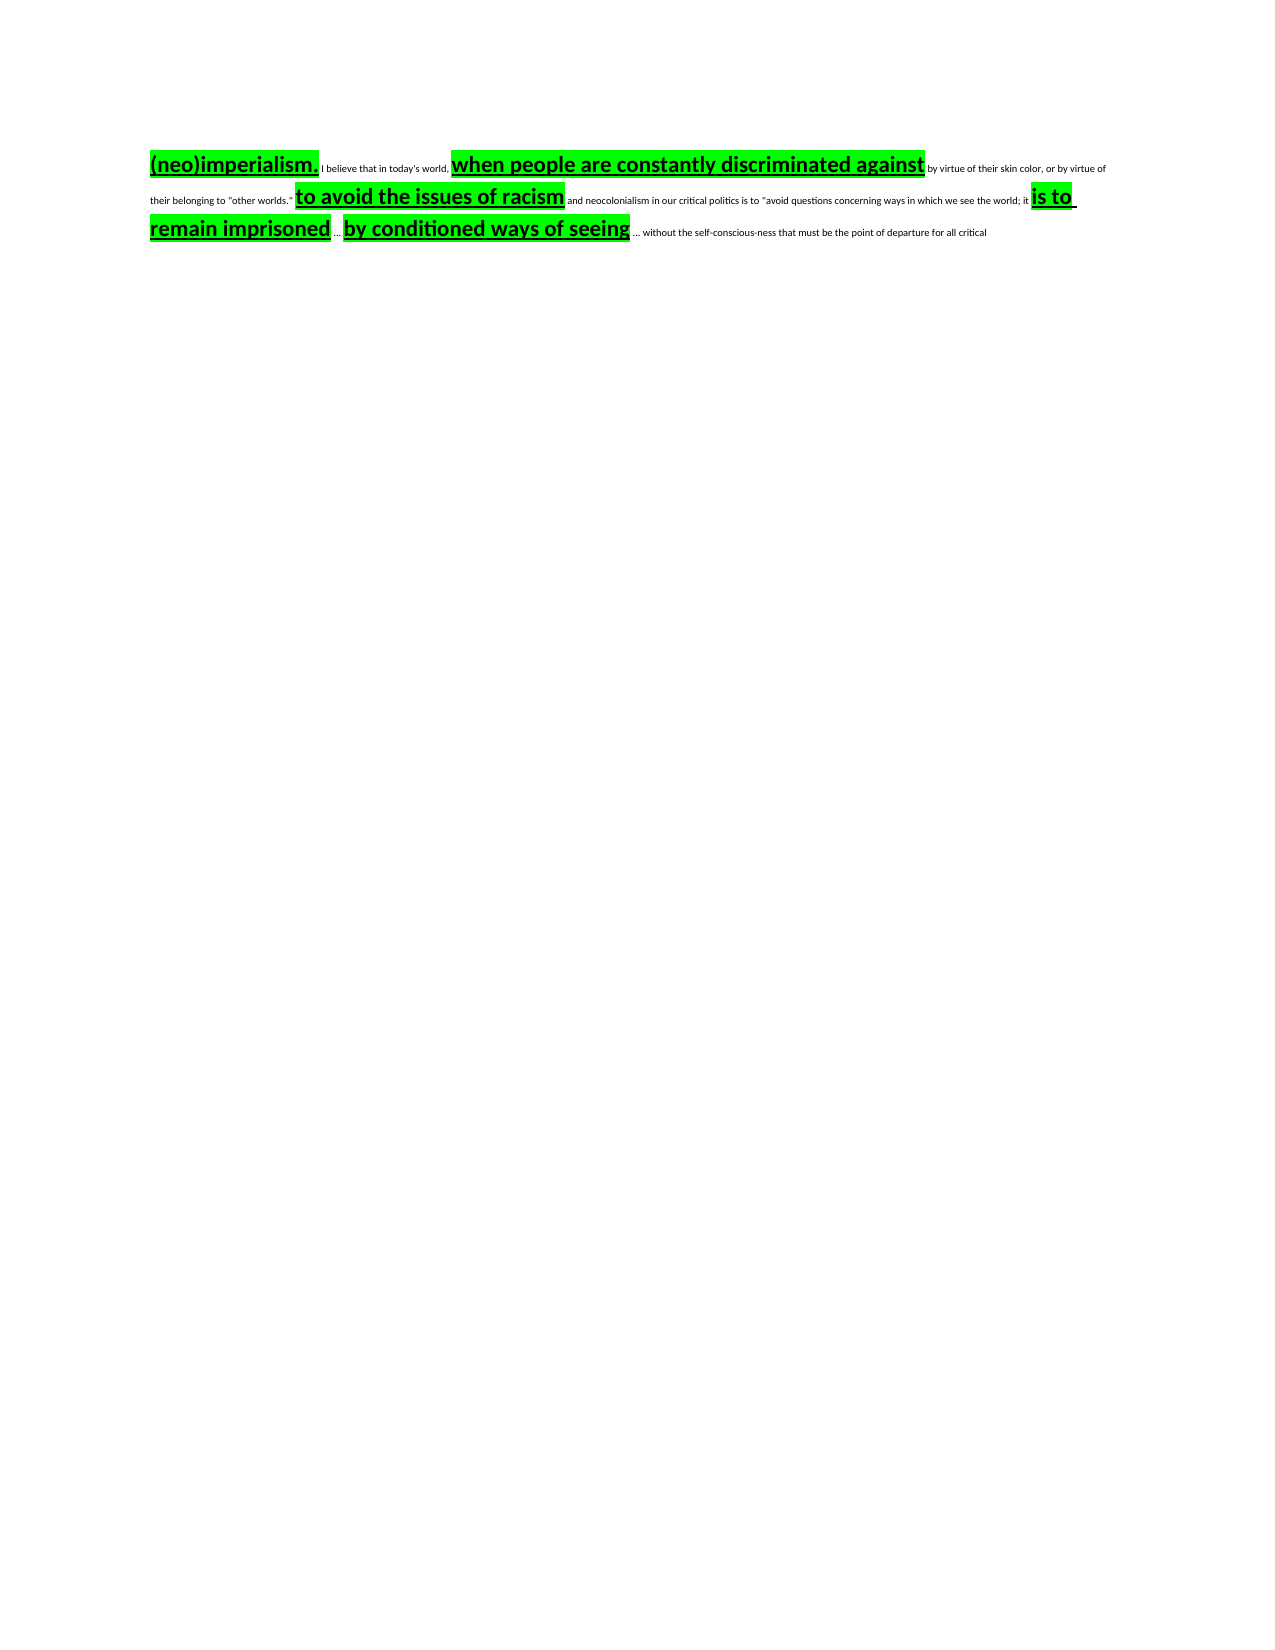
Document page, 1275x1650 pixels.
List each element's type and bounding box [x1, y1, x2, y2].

text [150, 150, 1125, 242]
